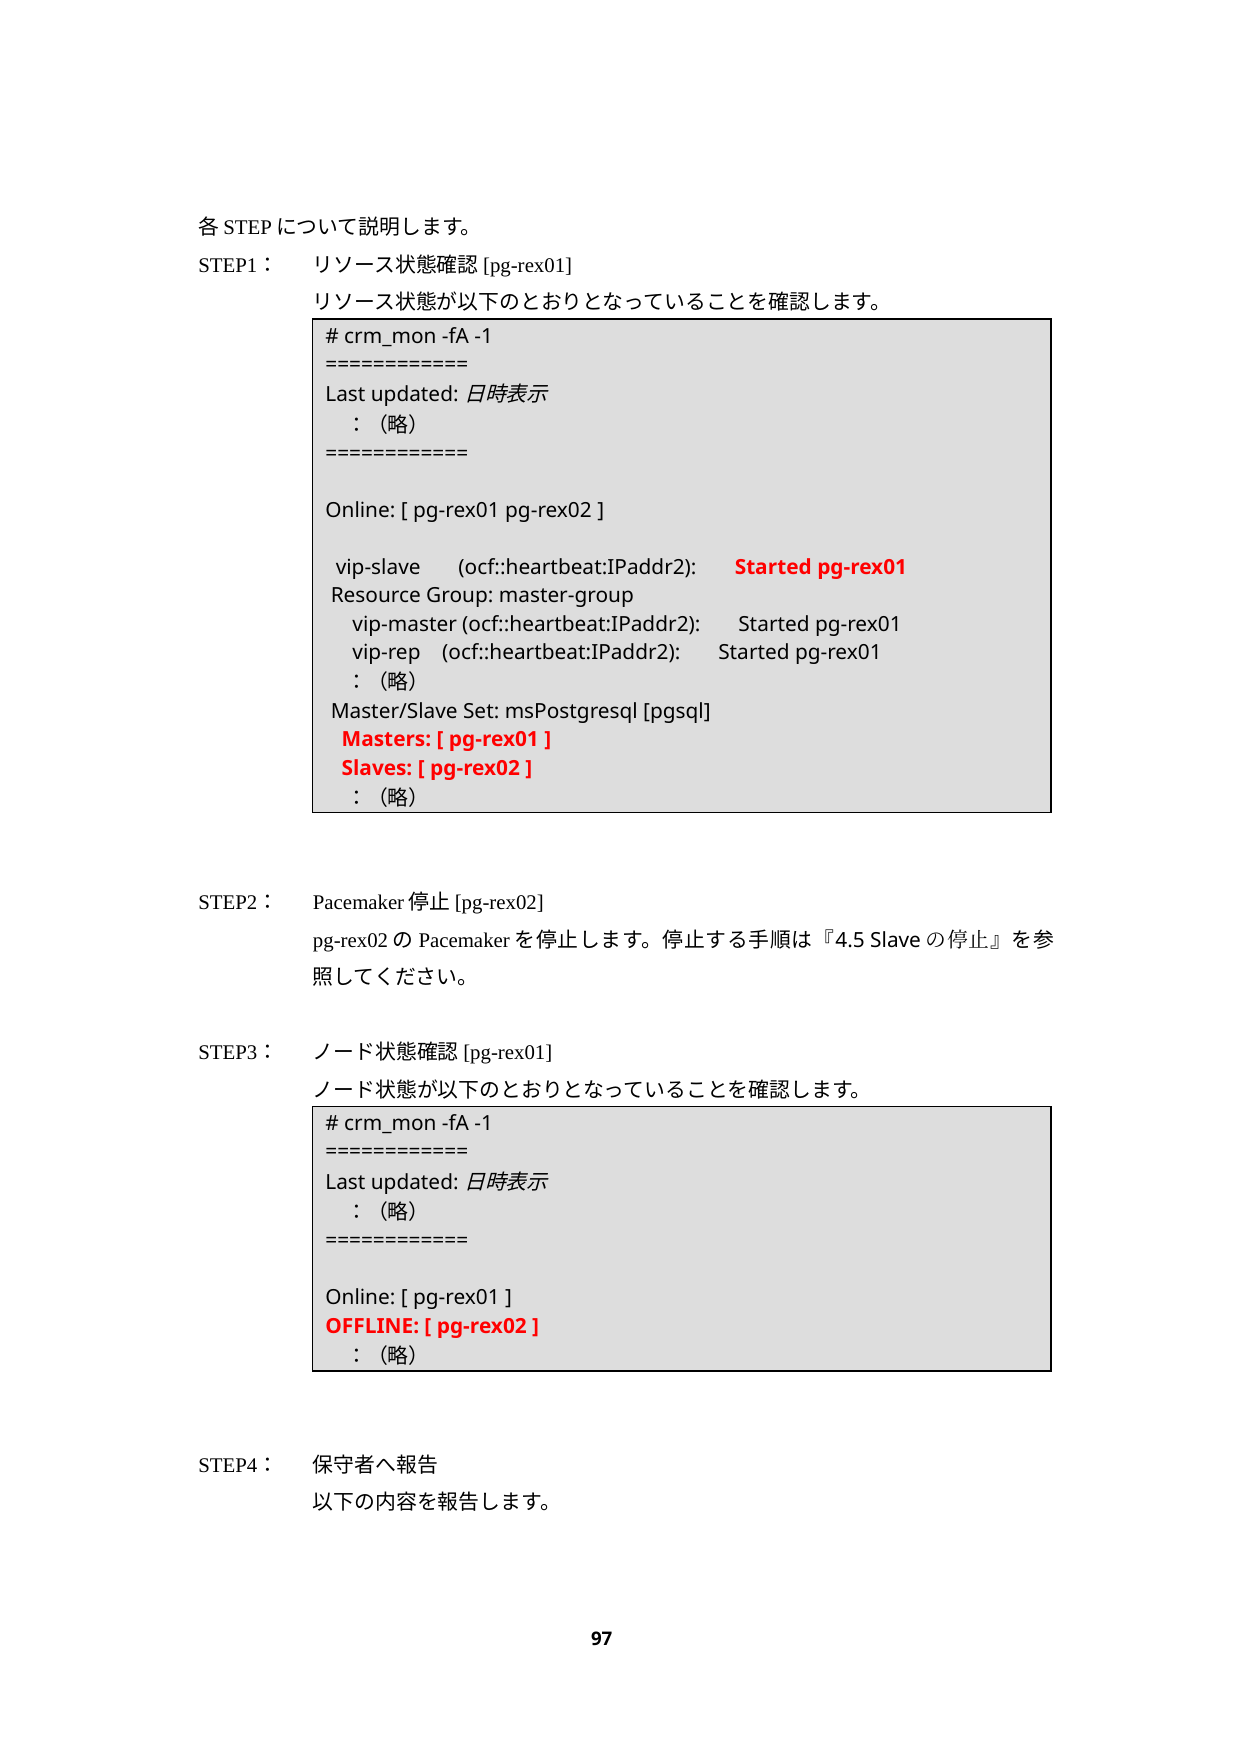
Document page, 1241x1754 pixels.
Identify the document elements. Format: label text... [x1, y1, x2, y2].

text STEP4： 保守者へ報告 [198, 1444, 1054, 1482]
text リソース状態が以下のとおりとなっていることを確認します。 [313, 282, 1054, 319]
text pg-rex02のPacemakerを停止します。停止する手順は『4.5 Slaveの停止』を参照してください。 [313, 919, 1054, 994]
text STEP3： ノード状態確認 [pg-rex01] [198, 1032, 1054, 1069]
text ノード状態が以下のとおりとなっていることを確認します。 [313, 1069, 1054, 1107]
text 各STEPについて説明します。 [177, 207, 1054, 244]
text STEP1： リソース状態確認 [pg-rex01] [198, 244, 1054, 282]
text STEP2： Pacemaker停止 [pg-rex02] [198, 882, 1054, 919]
text 以下の内容を報告します。 [313, 1482, 1054, 1519]
